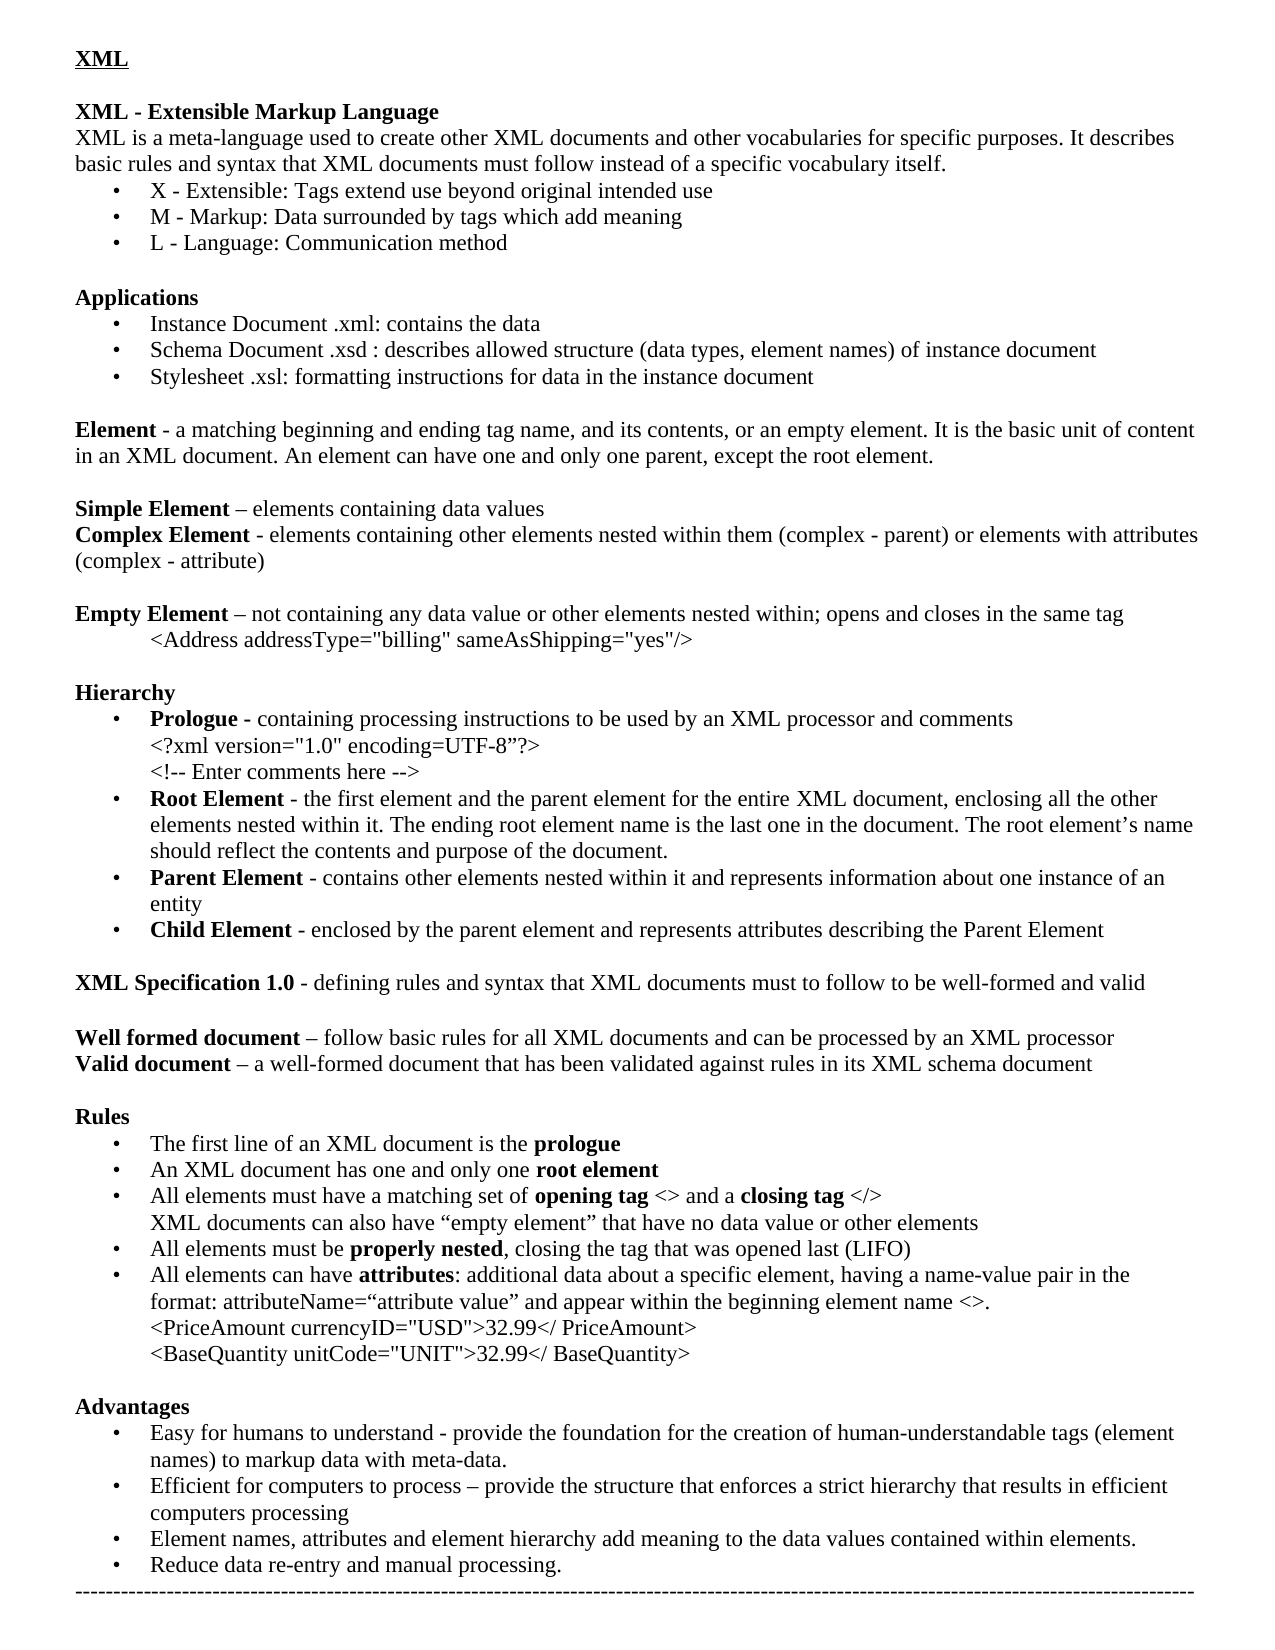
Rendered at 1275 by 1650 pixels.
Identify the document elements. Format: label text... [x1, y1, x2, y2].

text XML Specification 1.0 - defining rules and syntax that XML documents must to follow to be well-formed and valid [75, 969, 1200, 1024]
text <?xml version="1.0" encoding=UTF-8”?> [75, 732, 1200, 758]
list All elements must have a matching set of opening tag <> and a closing tag </> [112, 1182, 1200, 1209]
list The first line of an XML document is the prologue [112, 1129, 1200, 1156]
text Element - a matching beginning and ending tag name, and its contents, or an empty element. It is the basic unit of content in an XML document. An element can have one and only one parent, except the root element. [75, 416, 1200, 468]
list X - Extensible: Tags extend use beyond original intended use [112, 177, 1200, 203]
text <!-- Enter comments here --> [75, 758, 1200, 784]
text XML is a meta-language used to create other XML documents and other vocabularies for specific purposes. It describes basic rules and syntax that XML documents must follow instead of a specific vocabulary itself. [75, 124, 1200, 177]
list Schema Document .xsd : describes allowed structure (data types, element names) of instance document [112, 337, 1200, 363]
list All elements can have attributes: additional data about a specific element, having a name-value pair in the format: attributeName=“attribute value” and appear within the beginning element name <>. [112, 1261, 1200, 1314]
text Well formed document – follow basic rules for all XML documents and can be processed by an XML processor [75, 1024, 1200, 1051]
list XML documents can also have “empty element” that have no data value or other elements [150, 1209, 1200, 1235]
list Child Element - enclosed by the parent element and represents attributes describing the Parent Element [112, 916, 1200, 943]
list M - Markup: Data surrounded by tags which add meaning [112, 203, 1200, 229]
text Rules [75, 1103, 1200, 1129]
list Prologue - containing processing instructions to be used by an XML processor and comments [112, 706, 1200, 732]
text Empty Element – not containing any data value or other elements nested within; opens and closes in the same tag [75, 600, 1200, 626]
text Valid document – a well-formed document that has been validated against rules in its XML schema document [75, 1051, 1200, 1077]
text <Address addressType="billing" sameAsShipping="yes"/> [75, 626, 1200, 653]
list All elements must be properly nested, closing the tag that was opened last (LIFO) [112, 1235, 1200, 1261]
list An XML document has one and only one root element [112, 1156, 1200, 1182]
text Advantages [75, 1393, 1200, 1419]
text --------------------------------------------------------------------------------------------------------------------------------------------------- [75, 1578, 1200, 1604]
text Hierarchy [75, 679, 1200, 706]
list Reduce data re-entry and manual processing. [112, 1551, 1200, 1578]
text Applications [75, 284, 1200, 310]
text XML - Extensible Markup Language [75, 98, 1200, 124]
list Efficient for computers to process – provide the structure that enforces a strict hierarchy that results in efficient computers processing [112, 1472, 1200, 1525]
list Easy for humans to understand - provide the foundation for the creation of human-understandable tags (element names) to markup data with meta-data. [112, 1419, 1200, 1472]
text <BaseQuantity unitCode="UNIT">32.99</ BaseQuantity> [75, 1340, 1200, 1367]
list Instance Document .xml: contains the data [112, 310, 1200, 337]
list Element names, attributes and element hierarchy add meaning to the data values contained within elements. [112, 1525, 1200, 1551]
list Parent Element - contains other elements nested within it and represents information about one instance of an entity [112, 864, 1200, 916]
list L - Language: Communication method [112, 229, 1200, 284]
text XML [75, 45, 1200, 71]
text Simple Element – elements containing data values [75, 495, 1200, 521]
list Stylesheet .xsl: formatting instructions for data in the instance document [112, 363, 1200, 389]
text Complex Element - elements containing other elements nested within them (complex - parent) or elements with attributes (complex - attribute) [75, 521, 1200, 574]
text <PriceAmount currencyID="USD">32.99</ PriceAmount> [75, 1314, 1200, 1340]
list Root Element - the first element and the parent element for the entire XML document, enclosing all the other elements nested within it. The ending root element name is the last one in the document. The root element’s name should reflect the contents and purpose of the document. [112, 784, 1200, 864]
